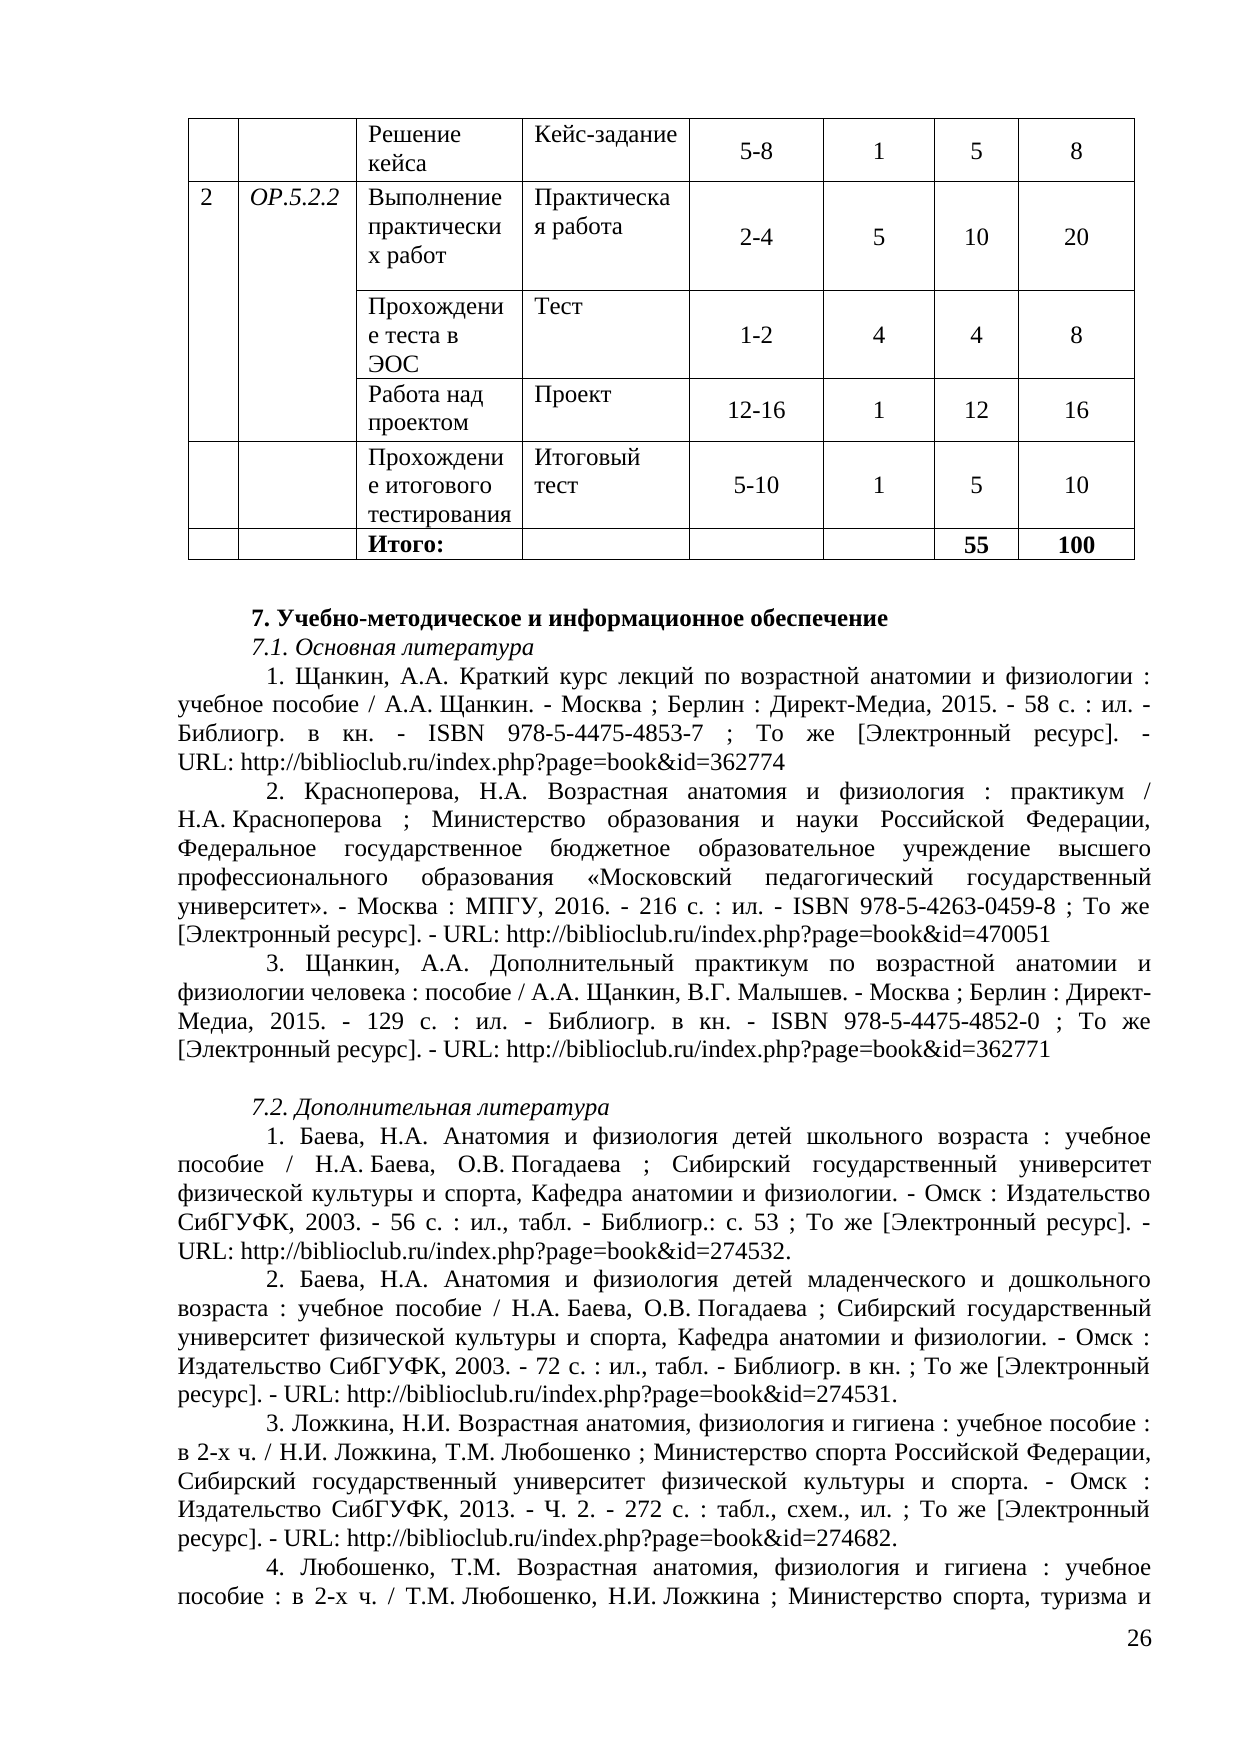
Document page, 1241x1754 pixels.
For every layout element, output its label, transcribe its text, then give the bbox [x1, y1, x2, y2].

text 2. Красноперова, Н.А. Возрастная анатомия и физиология : практикум / Н.А. Красноперова ; Министерство образования и науки Российской Федерации, Федеральное государственное бюджетное образовательное учреждение высшего профессионального образования «Московский педагогический государственный университет». - Москва : МПГУ, 2016. - 216 с. : ил. - ISBN 978-5-4263-0459-8 ; То же [Электронный ресурс]. - URL: http://biblioclub.ru/index.php?page=book&id=470051 [177, 776, 1152, 948]
table_cell Прохождение итогового тестирования [357, 442, 522, 528]
text 1. Щанкин, А.А. Краткий курс лекций по возрастной анатомии и физиологии : учебное пособие / А.А. Щанкин. - Москва ; Берлин : Директ-Медиа, 2015. - 58 с. : ил. - Библиогр. в кн. - ISBN 978-5-4475-4853-7 ; То же [Электронный ресурс]. - URL: http://biblioclub.ru/index.php?page=book&id=362774 [177, 661, 1152, 776]
table_cell 5-8 [690, 119, 823, 181]
table_cell 20 [1019, 182, 1134, 290]
table_cell [239, 529, 356, 559]
table_cell 1 [824, 379, 934, 441]
table_cell 8 [1019, 119, 1134, 181]
table_cell 5 [935, 442, 1018, 528]
text 7. Учебно-методическое и информационное обеспечение [177, 603, 1152, 632]
text 1. Баева, Н.А. Анатомия и физиология детей школьного возраста : учебное пособие / Н.А. Баева, О.В. Погадаева ; Сибирский государственный университет физической культуры и спорта, Кафедра анатомии и физиологии. - Омск : Издательство СибГУФК, 2003. - 56 с. : ил., табл. - Библиогр.: с. 53 ; То же [Электронный ресурс]. - URL: http://biblioclub.ru/index.php?page=book&id=274532. [177, 1121, 1152, 1264]
table_cell 5 [935, 119, 1018, 181]
table_cell Итого: [357, 529, 522, 559]
table_cell 5-10 [690, 442, 823, 528]
table_cell Итоговый тест [523, 442, 689, 528]
table_cell Выполнение практических работ [357, 182, 522, 290]
table_cell 2-4 [690, 182, 823, 290]
table_cell 12-16 [690, 379, 823, 441]
table_cell 2 [189, 182, 238, 441]
table_cell [690, 529, 823, 559]
table_cell Работа над проектом [357, 379, 522, 441]
table_cell 10 [935, 182, 1018, 290]
table_cell Решение кейса [357, 119, 522, 181]
table_cell 12 [935, 379, 1018, 441]
table_cell 1-2 [690, 291, 823, 378]
table_cell [523, 529, 689, 559]
table_cell 5 [824, 182, 934, 290]
table_cell [189, 529, 238, 559]
table_cell [189, 442, 238, 528]
table_cell 100 [1019, 529, 1134, 559]
table_cell 4 [824, 291, 934, 378]
text 2. Баева, Н.А. Анатомия и физиология детей младенческого и дошкольного возраста : учебное пособие / Н.А. Баева, О.В. Погадаева ; Сибирский государственный университет физической культуры и спорта, Кафедра анатомии и физиологии. - Омск : Издательство СибГУФК, 2003. - 72 с. : ил., табл. - Библиогр. в кн. ; То же [Электронный ресурс]. - URL: http://biblioclub.ru/index.php?page=book&id=274531. [177, 1264, 1152, 1408]
table_cell Проект [523, 379, 689, 441]
table_cell Тест [523, 291, 689, 378]
table_cell 8 [1019, 291, 1134, 378]
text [177, 1552, 1152, 1609]
table_cell 16 [1019, 379, 1134, 441]
table_cell Практическая работа [523, 182, 689, 290]
table_cell 4 [935, 291, 1018, 378]
table_cell 55 [935, 529, 1018, 559]
text 7.2. Дополнительная литература [177, 1092, 1152, 1121]
text 3. Щанкин, А.А. Дополнительный практикум по возрастной анатомии и физиологии человека : пособие / А.А. Щанкин, В.Г. Малышев. - Москва ; Берлин : Директ-Медиа, 2015. - 129 с. : ил. - Библиогр. в кн. - ISBN 978-5-4475-4852-0 ; То же [Электронный ресурс]. - URL: http://biblioclub.ru/index.php?page=book&id=362771 [177, 948, 1152, 1063]
table_cell [824, 529, 934, 559]
table_cell ОР.5.2.2 [239, 182, 356, 441]
text 7.1. Основная литература [177, 632, 1152, 661]
table_cell Кейс-задание [523, 119, 689, 181]
table_cell 10 [1019, 442, 1134, 528]
table_cell 1 [824, 119, 934, 181]
table_cell [239, 442, 356, 528]
table_cell Прохождение теста в ЭОС [357, 291, 522, 378]
table_cell 1 [824, 442, 934, 528]
text 3. Ложкина, Н.И. Возрастная анатомия, физиология и гигиена : учебное пособие : в 2-х ч. / Н.И. Ложкина, Т.М. Любошенко ; Министерство спорта Российской Федерации, Сибирский государственный университет физической культуры и спорта. - Омск : Издательство СибГУФК, 2013. - Ч. 2. - 272 с. : табл., схем., ил. ; То же [Электронный ресурс]. - URL: http://biblioclub.ru/index.php?page=book&id=274682. [177, 1408, 1152, 1552]
